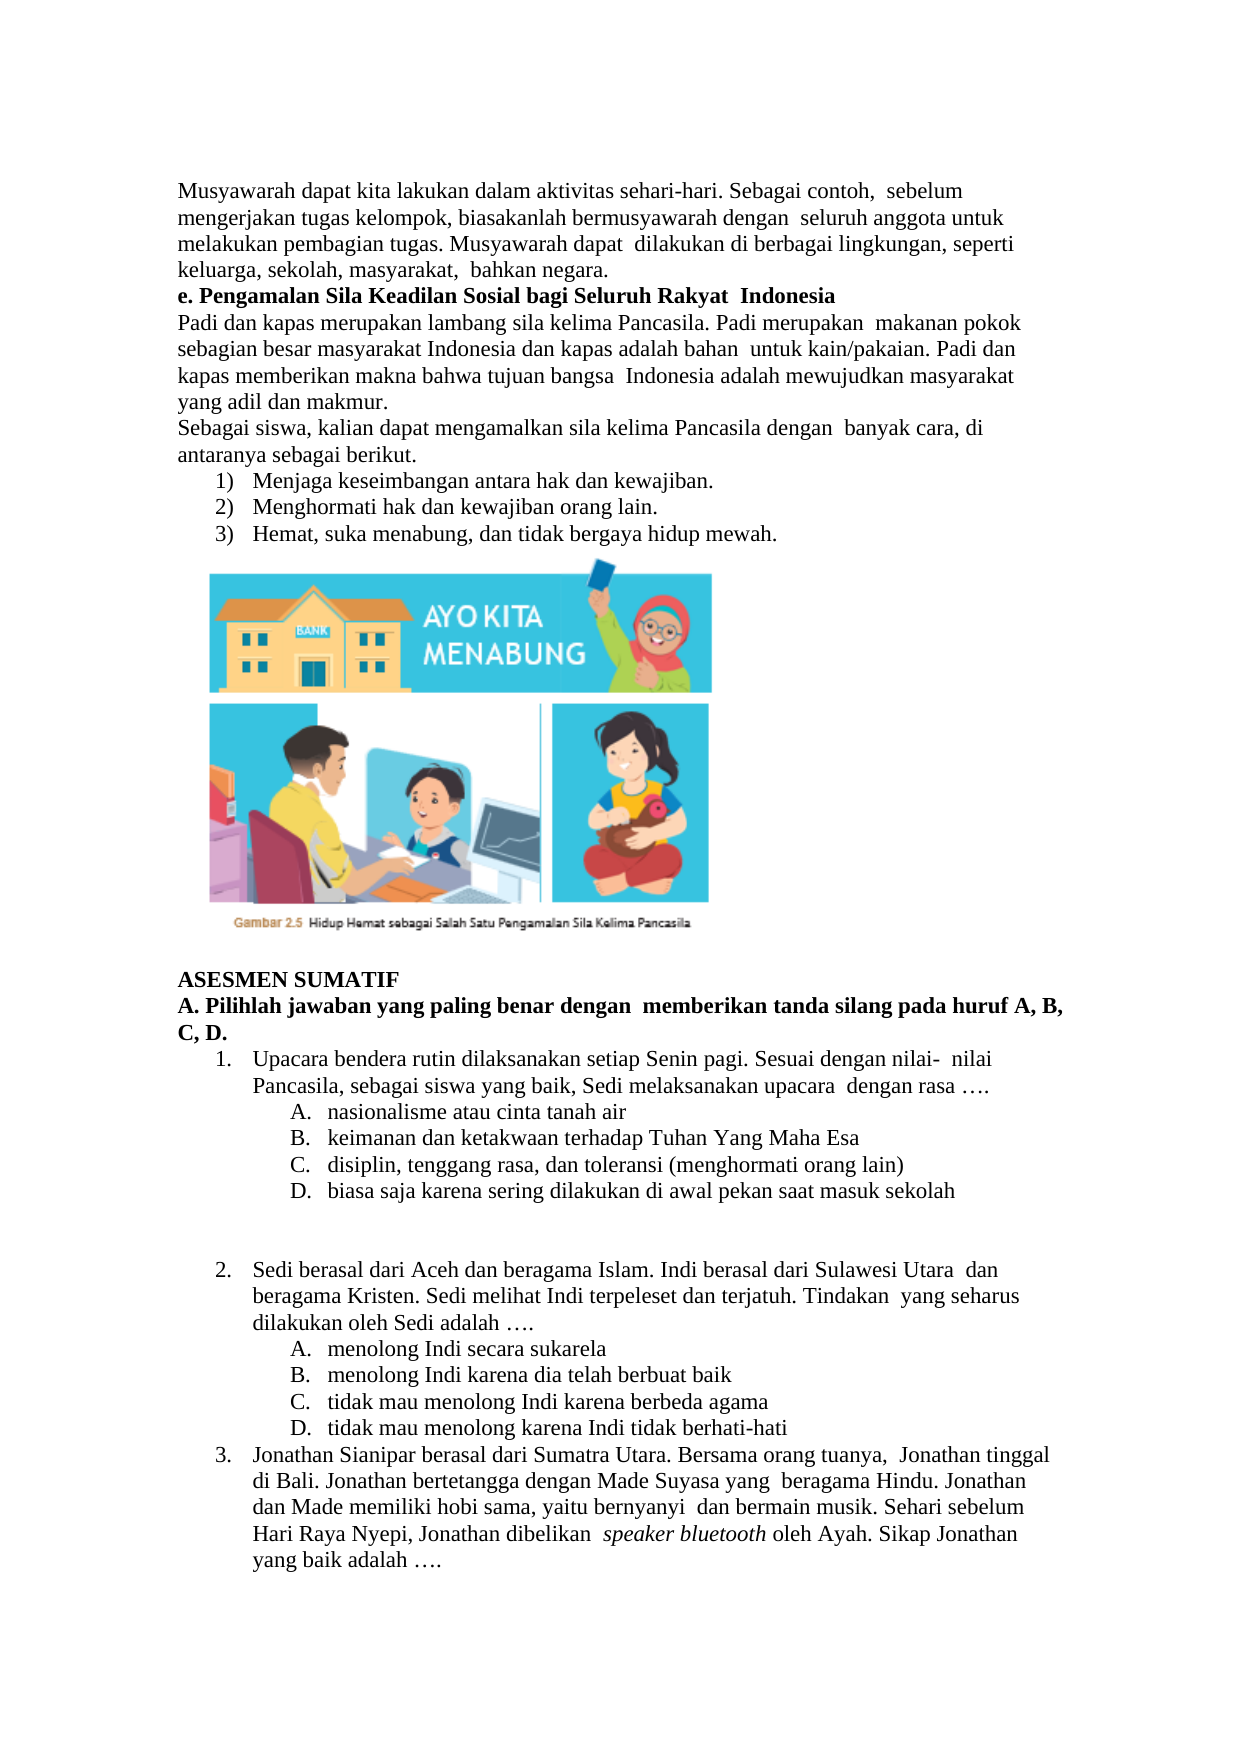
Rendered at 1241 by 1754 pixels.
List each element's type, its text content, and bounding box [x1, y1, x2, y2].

text ASESMEN SUMATIF [177, 966, 1063, 993]
picture [177, 546, 734, 940]
list Jonathan Sianipar berasal dari Sumatra Utara. Bersama orang tuanya, Jonathan tinggal di Bali. Jonathan bertetangga dengan Made Suyasa yang beragama Hindu. Jonathan dan Made memiliki hobi sama, yaitu bernyanyi dan bermain musik. Sehari sebelum Hari Raya Nyepi, Jonathan dibelikan speaker bluetooth oleh Ayah. Sikap Jonathan yang baik adalah …. [215, 1441, 1063, 1572]
text A. Pilihlah jawaban yang paling benar dengan memberikan tanda silang pada huruf A, B, C, D. [177, 993, 1063, 1045]
list disiplin, tenggang rasa, dan toleransi (menghormati orang lain) [290, 1151, 1063, 1177]
text Sebagai siswa, kalian dapat mengamalkan sila kelima Pancasila dengan banyak cara, di antaranya sebagai berikut. [177, 414, 1063, 467]
text Musyawarah dapat kita lakukan dalam aktivitas sehari-hari. Sebagai contoh, sebelum mengerjakan tugas kelompok, biasakanlah bermusyawarah dengan seluruh anggota untuk melakukan pembagian tugas. Musyawarah dapat dilakukan di berbagai lingkungan, seperti keluarga, sekolah, masyarakat, bahkan negara. [177, 177, 1063, 283]
list keimanan dan ketakwaan terhadap Tuhan Yang Maha Esa [290, 1124, 1063, 1151]
list biasa saja karena sering dilakukan di awal pekan saat masuk sekolah [290, 1177, 1063, 1203]
list Upacara bendera rutin dilaksanakan setiap Senin pagi. Sesuai dengan nilai- nilai Pancasila, sebagai siswa yang baik, Sedi melaksanakan upacara dengan rasa …. [215, 1045, 1063, 1098]
text Padi dan kapas merupakan lambang sila kelima Pancasila. Padi merupakan makanan pokok sebagian besar masyarakat Indonesia dan kapas adalah bahan untuk kain/pakaian. Padi dan kapas memberikan makna bahwa tujuan bangsa Indonesia adalah mewujudkan masyarakat yang adil dan makmur. [177, 309, 1063, 414]
list Menghormati hak dan kewajiban orang lain. [215, 493, 1063, 520]
list tidak mau menolong Indi karena berbeda agama [290, 1388, 1063, 1414]
list tidak mau menolong karena Indi tidak berhati-hati [290, 1414, 1063, 1441]
list Hemat, suka menabung, dan tidak bergaya hidup mewah. [215, 520, 1063, 546]
list menolong Indi karena dia telah berbuat baik [290, 1362, 1063, 1388]
list Menjaga keseimbangan antara hak dan kewajiban. [215, 467, 1063, 493]
text e. Pengamalan Sila Keadilan Sosial bagi Seluruh Rakyat Indonesia [177, 283, 1063, 309]
list menolong Indi secara sukarela [290, 1335, 1063, 1362]
list nasionalisme atau cinta tanah air [290, 1098, 1063, 1124]
list Sedi berasal dari Aceh dan beragama Islam. Indi berasal dari Sulawesi Utara dan beragama Kristen. Sedi melihat Indi terpeleset dan terjatuh. Tindakan yang seharus dilakukan oleh Sedi adalah …. [215, 1256, 1063, 1335]
